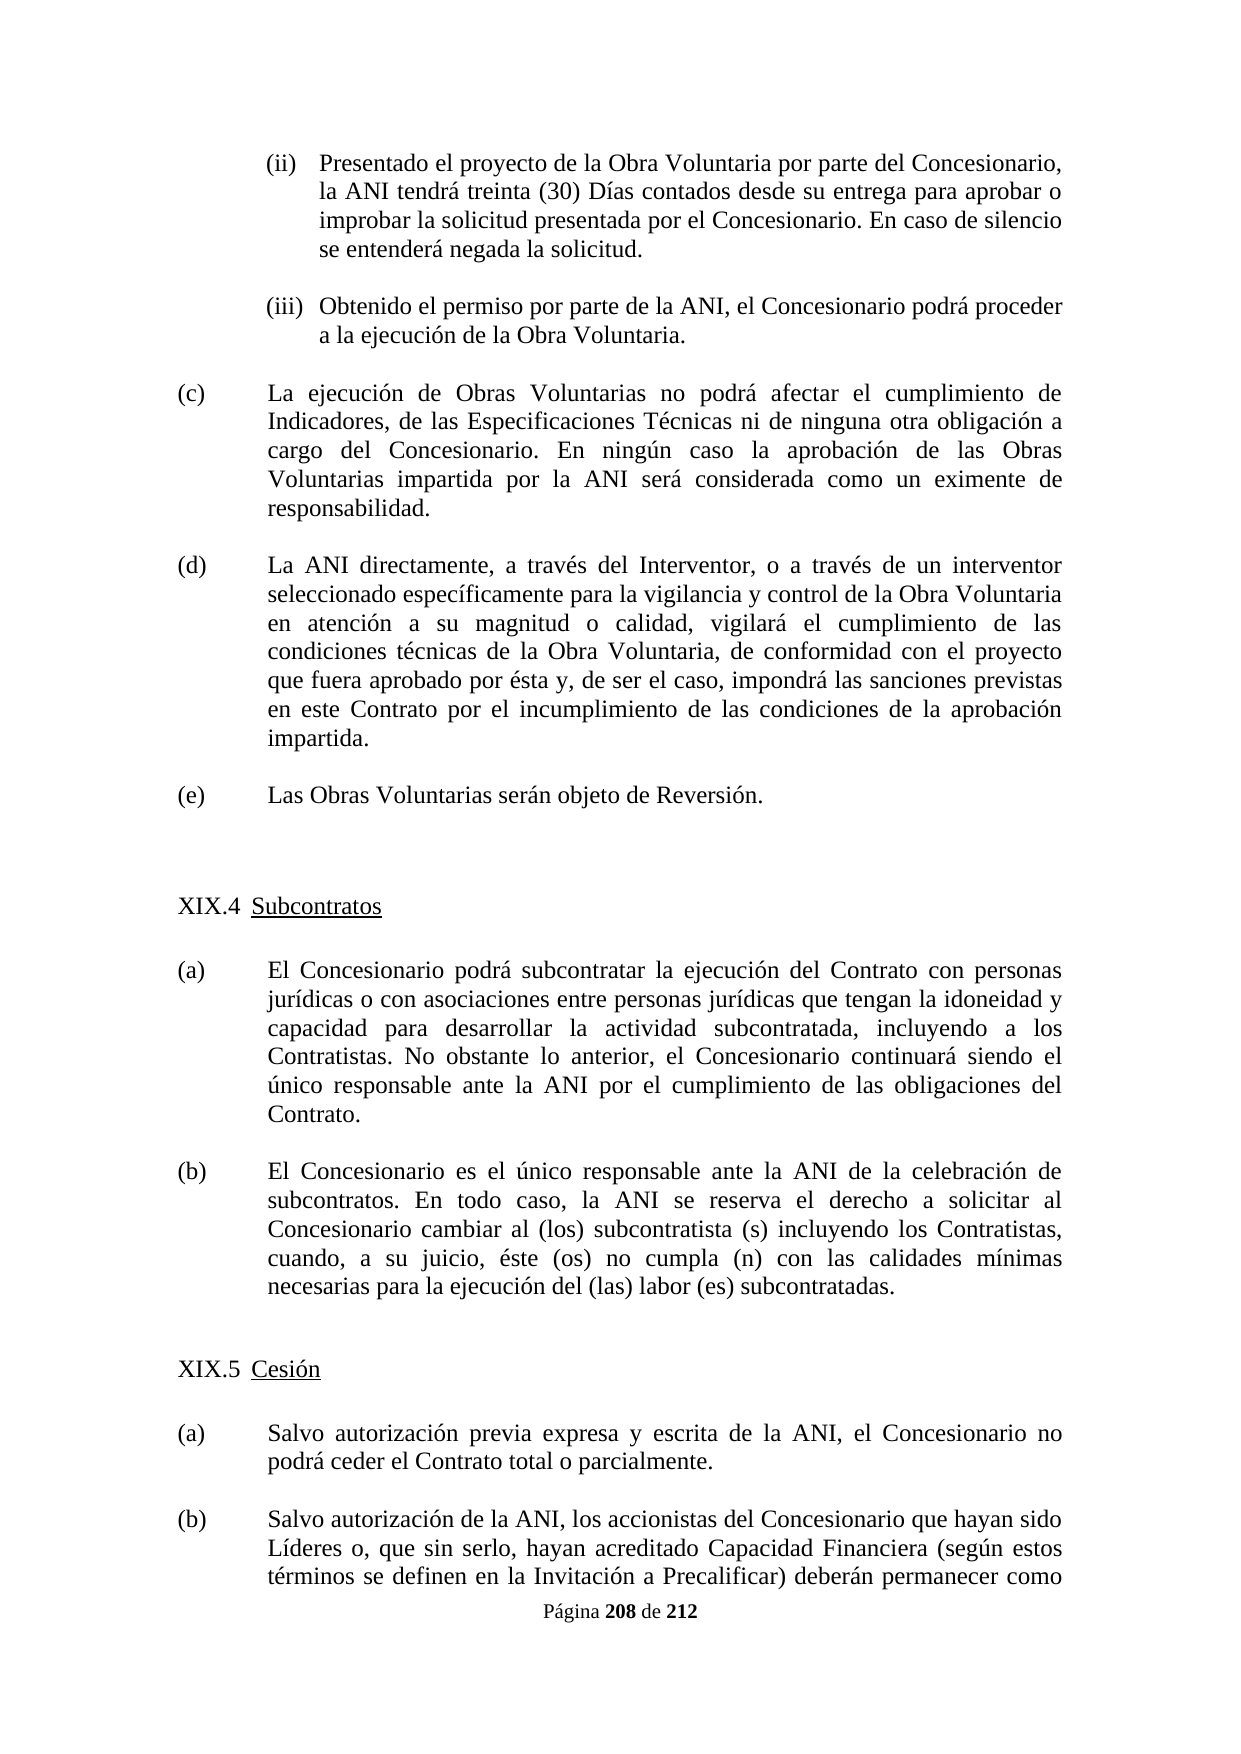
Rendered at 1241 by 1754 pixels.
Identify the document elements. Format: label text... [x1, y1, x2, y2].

text La ANI directamente, a través del Interventor, o a través de un interventor seleccionado específicamente para la vigilancia y control de la Obra Voluntaria en atención a su magnitud o calidad, vigilará el cumplimiento de las condiciones técnicas de la Obra Voluntaria, de conformidad con el proyecto que fuera aprobado por ésta y, de ser el caso, impondrá las sanciones previstas en este Contrato por el incumplimiento de las condiciones de la aprobación impartida. [177, 550, 1063, 751]
text El Concesionario podrá subcontratar la ejecución del Contrato con personas jurídicas o con asociaciones entre personas jurídicas que tengan la idoneidad y capacidad para desarrollar la actividad subcontratada, incluyendo a los Contratistas. No obstante lo anterior, el Concesionario continuará siendo el único responsable ante la ANI por el cumplimiento de las obligaciones del Contrato. [177, 955, 1063, 1128]
text El Concesionario es el único responsable ante la ANI de la celebración de subcontratos. En todo caso, la ANI se reserva el derecho a solicitar al Concesionario cambiar al (los) subcontratista (s) incluyendo los Contratistas, cuando, a su juicio, éste (os) no cumpla (n) con las calidades mínimas necesarias para la ejecución del (las) labor (es) subcontratadas. [177, 1156, 1063, 1300]
subtitle Cesión [177, 1354, 1063, 1383]
list Presentado el proyecto de la Obra Voluntaria por parte del Concesionario, la ANI tendrá treinta (30) Días contados desde su entrega para aprobar o improbar la solicitud presentada por el Concesionario. En caso de silencio se entenderá negada la solicitud. [266, 148, 1063, 263]
text Salvo autorización previa expresa y escrita de la ANI, el Concesionario no podrá ceder el Contrato total o parcialmente. [177, 1418, 1063, 1475]
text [177, 1504, 1063, 1590]
text La ejecución de Obras Voluntarias no podrá afectar el cumplimiento de Indicadores, de las Especificaciones Técnicas ni de ninguna otra obligación a cargo del Concesionario. En ningún caso la aprobación de las Obras Voluntarias impartida por la ANI será considerada como un eximente de responsabilidad. [177, 378, 1063, 521]
text Las Obras Voluntarias serán objeto de Reversión. [177, 780, 1063, 809]
subtitle Subcontratos [177, 891, 1063, 920]
list Obtenido el permiso por parte de la ANI, el Concesionario podrá proceder a la ejecución de la Obra Voluntaria. [266, 291, 1063, 349]
